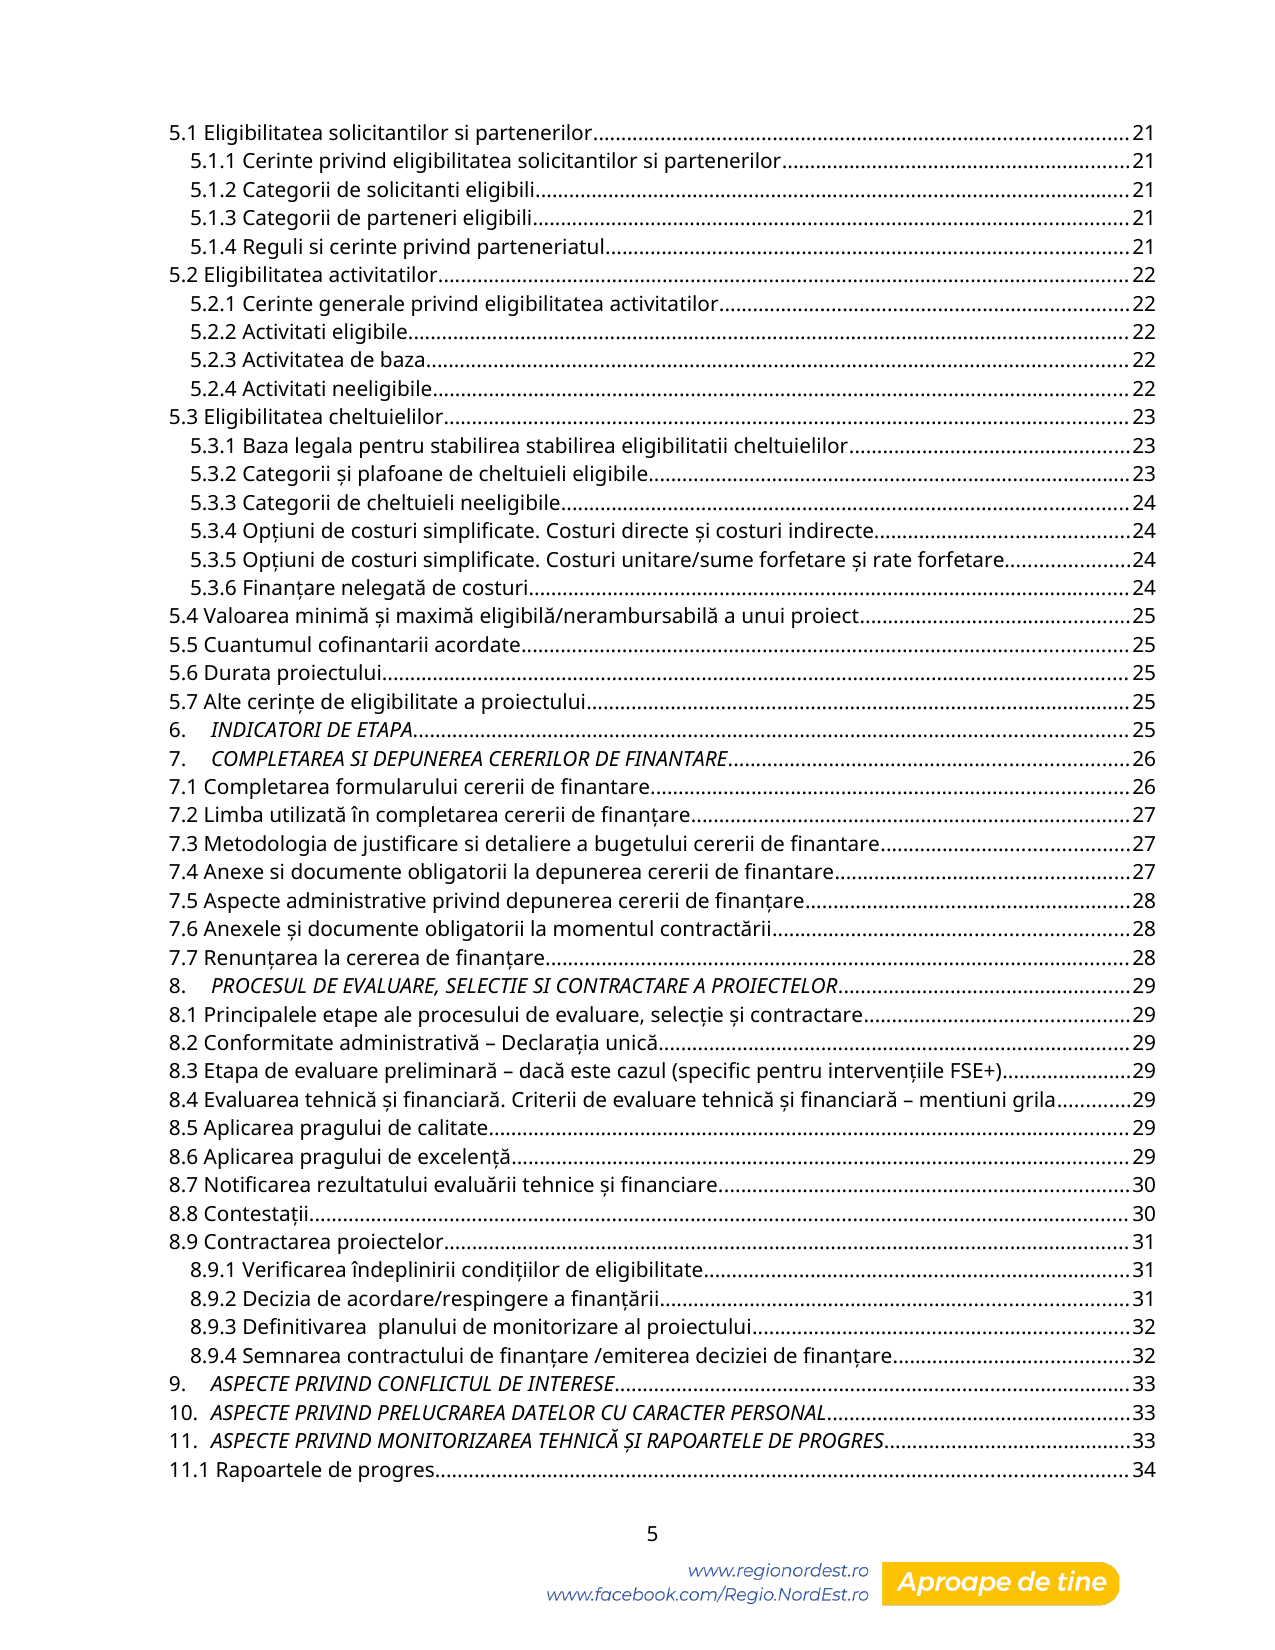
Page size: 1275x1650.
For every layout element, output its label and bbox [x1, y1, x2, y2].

picture [532, 1559, 1120, 1608]
